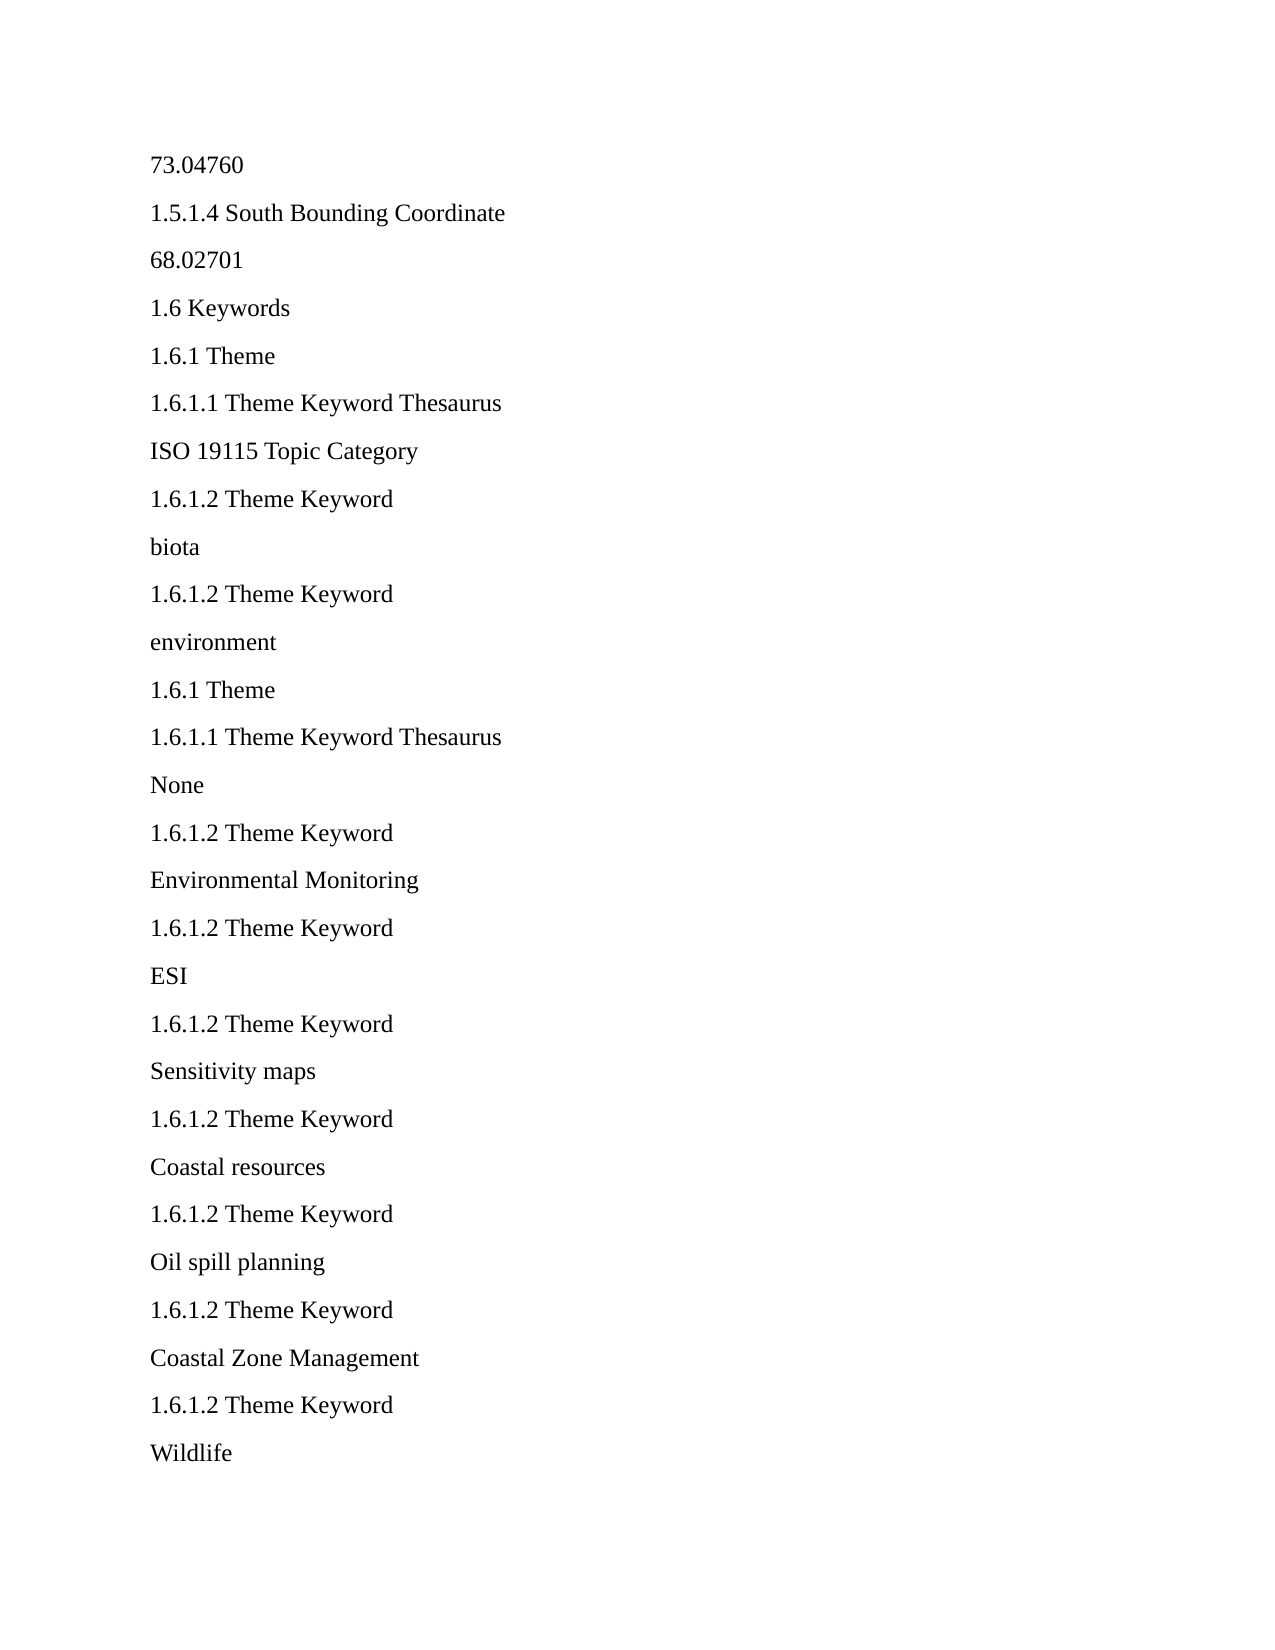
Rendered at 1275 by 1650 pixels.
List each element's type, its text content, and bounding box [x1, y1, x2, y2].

text Environmental Monitoring [150, 866, 1125, 894]
text Wildlife [150, 1438, 1125, 1467]
text None [150, 770, 1125, 799]
text ESI [150, 961, 1125, 990]
text 1.6.1.2 Theme Keyword [150, 484, 1125, 513]
text 1.6 Keywords [150, 293, 1125, 322]
text biota [150, 532, 1125, 560]
text 1.6.1 Theme [150, 341, 1125, 369]
text Sensitivity maps [150, 1056, 1125, 1085]
text ISO 19115 Topic Category [150, 436, 1125, 465]
text 1.6.1.2 Theme Keyword [150, 1295, 1125, 1324]
text 1.6.1.1 Theme Keyword Thesaurus [150, 388, 1125, 417]
text 1.6.1.2 Theme Keyword [150, 913, 1125, 942]
text 1.6.1.1 Theme Keyword Thesaurus [150, 722, 1125, 751]
text 1.6.1.2 Theme Keyword [150, 1199, 1125, 1228]
text 1.6.1.2 Theme Keyword [150, 579, 1125, 608]
text 1.6.1.2 Theme Keyword [150, 818, 1125, 847]
text 1.6.1.2 Theme Keyword [150, 1104, 1125, 1133]
text 68.02701 [150, 245, 1125, 274]
text 1.5.1.4 South Bounding Coordinate [150, 198, 1125, 226]
text 1.6.1.2 Theme Keyword [150, 1009, 1125, 1037]
text Oil spill planning [150, 1247, 1125, 1276]
text environment [150, 627, 1125, 656]
text 1.6.1 Theme [150, 675, 1125, 703]
text Coastal Zone Management [150, 1343, 1125, 1371]
text Coastal resources [150, 1152, 1125, 1181]
text 1.6.1.2 Theme Keyword [150, 1390, 1125, 1419]
text 73.04760 [150, 150, 1125, 179]
